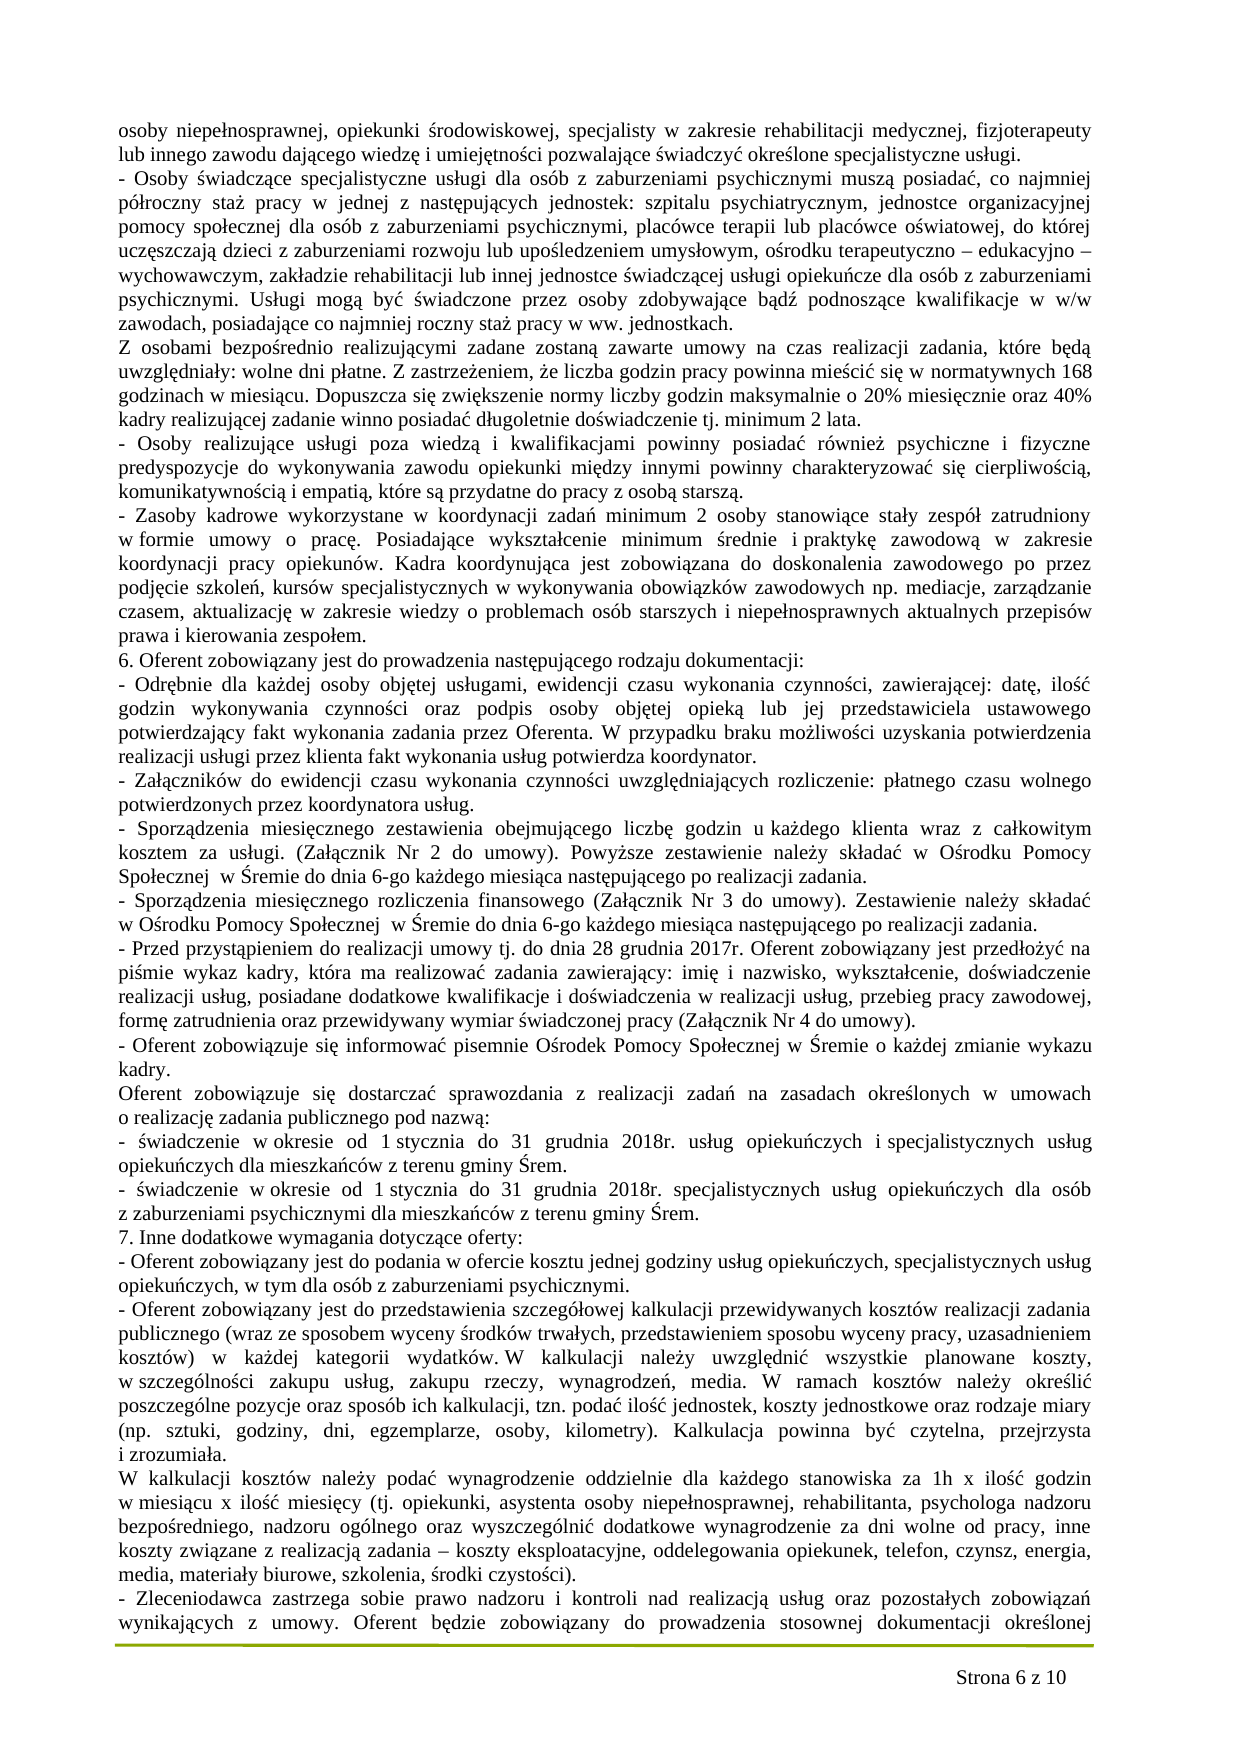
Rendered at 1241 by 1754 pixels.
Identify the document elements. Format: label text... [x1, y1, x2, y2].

text - Sporządzenia miesięcznego zestawienia obejmującego liczbę godzin u każdego klienta wraz z całkowitym kosztem za usługi. (Załącznik Nr 2 do umowy). Powyższe zestawienie należy składać w Ośrodku Pomocy Społecznej w Śremie do dnia 6-go każdego miesiąca następującego po realizacji zadania. [118, 816, 1092, 888]
text - Sporządzenia miesięcznego rozliczenia finansowego (Załącznik Nr 3 do umowy). Zestawienie należy składać w Ośrodku Pomocy Społecznej w Śremie do dnia 6-go każdego miesiąca następującego po realizacji zadania. [118, 888, 1092, 936]
text - Osoby realizujące usługi poza wiedzą i kwalifikacjami powinny posiadać również psychiczne i fizyczne predyspozycje do wykonywania zawodu opiekunki między innymi powinny charakteryzować się cierpliwością, komunikatywnością i empatią, które są przydatne do pracy z osobą starszą. [118, 431, 1092, 503]
text 6. Oferent zobowiązany jest do prowadzenia następującego rodzaju dokumentacji: [118, 647, 1092, 672]
text - Osoby świadczące specjalistyczne usługi dla osób z zaburzeniami psychicznymi muszą posiadać, co najmniej półroczny staż pracy w jednej z następujących jednostek: szpitalu psychiatrycznym, jednostce organizacyjnej pomocy społecznej dla osób z zaburzeniami psychicznymi, placówce terapii lub placówce oświatowej, do której uczęszczają dzieci z zaburzeniami rozwoju lub upośledzeniem umysłowym, ośrodku terapeutyczno – edukacyjno – wychowawczym, zakładzie rehabilitacji lub innej jednostce świadczącej usługi opiekuńcze dla osób z zaburzeniami psychicznymi. Usługi mogą być świadczone przez osoby zdobywające bądź podnoszące kwalifikacje w w/w zawodach, posiadające co najmniej roczny staż pracy w ww. jednostkach. [118, 166, 1092, 335]
text - świadczenie w okresie od 1 stycznia do 31 grudnia 2018r. specjalistycznych usług opiekuńczych dla osób z zaburzeniami psychicznymi dla mieszkańców z terenu gminy Śrem. [118, 1177, 1092, 1225]
text - Oferent zobowiązuje się informować pisemnie Ośrodek Pomocy Społecznej w Śremie o każdej zmianie wykazu kadry. [118, 1032, 1092, 1081]
text - Zasoby kadrowe wykorzystane w koordynacji zadań minimum 2 osoby stanowiące stały zespół zatrudniony w formie umowy o pracę. Posiadające wykształcenie minimum średnie i praktykę zawodową w zakresie koordynacji pracy opiekunów. Kadra koordynująca jest zobowiązana do doskonalenia zawodowego po przez podjęcie szkoleń, kursów specjalistycznych w wykonywania obowiązków zawodowych np. mediacje, zarządzanie czasem, aktualizację w zakresie wiedzy o problemach osób starszych i niepełnosprawnych aktualnych przepisów prawa i kierowania zespołem. [118, 503, 1092, 647]
text - świadczenie w okresie od 1 stycznia do 31 grudnia 2018r. usług opiekuńczych i specjalistycznych usług opiekuńczych dla mieszkańców z terenu gminy Śrem. [118, 1129, 1092, 1177]
text Oferent zobowiązuje się dostarczać sprawozdania z realizacji zadań na zasadach określonych w umowach o realizację zadania publicznego pod nazwą: [118, 1081, 1092, 1129]
text 7. Inne dodatkowe wymagania dotyczące oferty: [118, 1225, 1092, 1249]
text - Przed przystąpieniem do realizacji umowy tj. do dnia 28 grudnia 2017r. Oferent zobowiązany jest przedłożyć na piśmie wykaz kadry, która ma realizować zadania zawierający: imię i nazwisko, wykształcenie, doświadczenie realizacji usług, posiadane dodatkowe kwalifikacje i doświadczenia w realizacji usług, przebieg pracy zawodowej, formę zatrudnienia oraz przewidywany wymiar świadczonej pracy (Załącznik Nr 4 do umowy). [118, 936, 1092, 1032]
text - Oferent zobowiązany jest do podania w ofercie kosztu jednej godziny usług opiekuńczych, specjalistycznych usług opiekuńczych, w tym dla osób z zaburzeniami psychicznymi. [118, 1249, 1092, 1297]
text - Oferent zobowiązany jest do przedstawienia szczegółowej kalkulacji przewidywanych kosztów realizacji zadania publicznego (wraz ze sposobem wyceny środków trwałych, przedstawieniem sposobu wyceny pracy, uzasadnieniem kosztów) w każdej kategorii wydatków. W kalkulacji należy uwzględnić wszystkie planowane koszty, w szczególności zakupu usług, zakupu rzeczy, wynagrodzeń, media. W ramach kosztów należy określić poszczególne pozycje oraz sposób ich kalkulacji, tzn. podać ilość jednostek, koszty jednostkowe oraz rodzaje miary (np. sztuki, godziny, dni, egzemplarze, osoby, kilometry). Kalkulacja powinna być czytelna, przejrzysta i zrozumiała. [118, 1297, 1092, 1466]
text - Załączników do ewidencji czasu wykonania czynności uwzględniających rozliczenie: płatnego czasu wolnego potwierdzonych przez koordynatora usług. [118, 768, 1092, 816]
text - Odrębnie dla każdej osoby objętej usługami, ewidencji czasu wykonania czynności, zawierającej: datę, ilość godzin wykonywania czynności oraz podpis osoby objętej opieką lub jej przedstawiciela ustawowego potwierdzający fakt wykonania zadania przez Oferenta. W przypadku braku możliwości uzyskania potwierdzenia realizacji usługi przez klienta fakt wykonania usług potwierdza koordynator. [118, 672, 1092, 768]
text Z osobami bezpośrednio realizującymi zadane zostaną zawarte umowy na czas realizacji zadania, które będą uwzględniały: wolne dni płatne. Z zastrzeżeniem, że liczba godzin pracy powinna mieścić się w normatywnych 168 godzinach w miesiącu. Dopuszcza się zwiększenie normy liczby godzin maksymalnie o 20% miesięcznie oraz 40% kadry realizującej zadanie winno posiadać długoletnie doświadczenie tj. minimum 2 lata. [118, 335, 1092, 431]
text W kalkulacji kosztów należy podać wynagrodzenie oddzielnie dla każdego stanowiska za 1h x ilość godzin w miesiącu x ilość miesięcy (tj. opiekunki, asystenta osoby niepełnosprawnej, rehabilitanta, psychologa nadzoru bezpośredniego, nadzoru ogólnego oraz wyszczególnić dodatkowe wynagrodzenie za dni wolne od pracy, inne koszty związane z realizacją zadania – koszty eksploatacyjne, oddelegowania opiekunek, telefon, czynsz, energia, media, materiały biurowe, szkolenia, środki czystości). [118, 1466, 1092, 1586]
